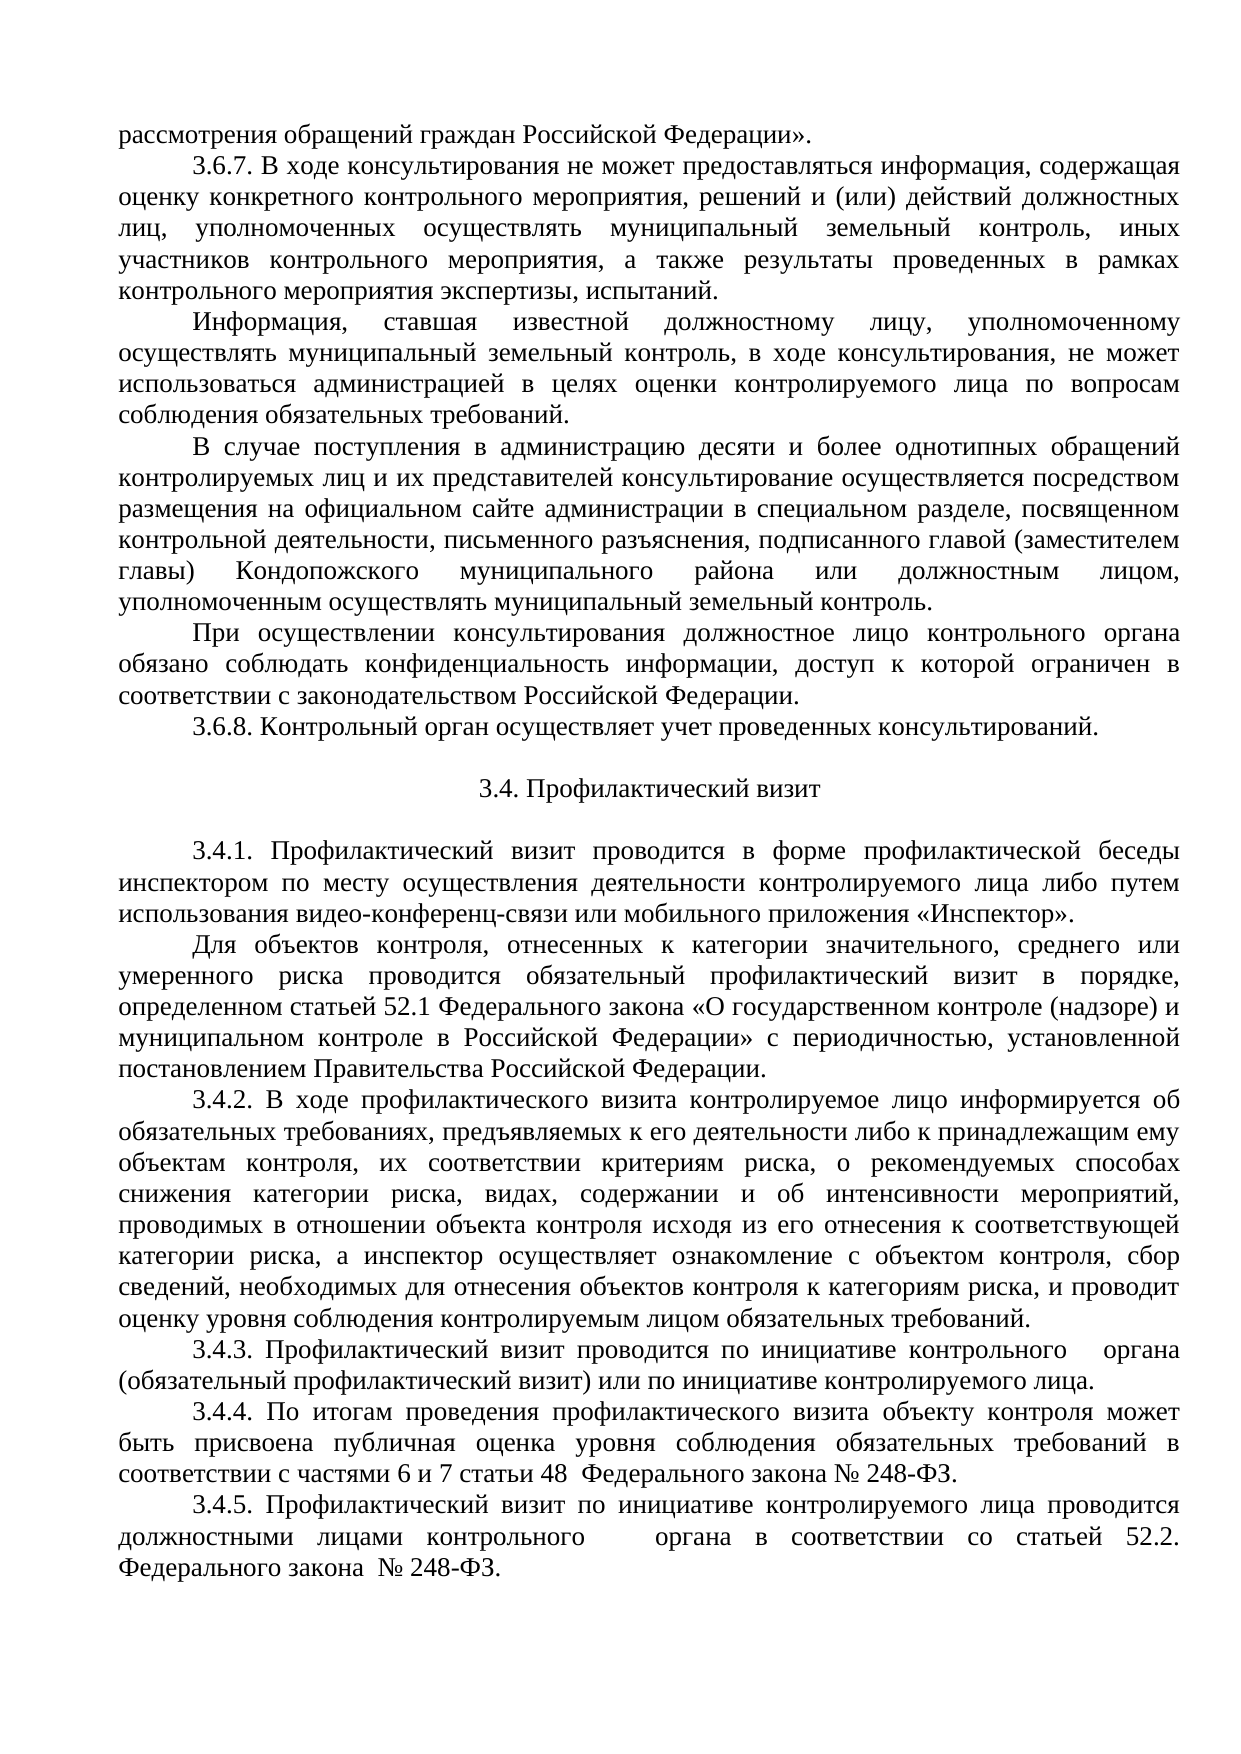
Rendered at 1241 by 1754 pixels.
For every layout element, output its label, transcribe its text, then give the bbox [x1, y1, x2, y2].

text В случае поступления в администрацию десяти и более однотипных обращений контролируемых лиц и их представителей консультирование осуществляется посредством размещения на официальном сайте администрации в специальном разделе, посвященном контрольной деятельности, письменного разъяснения, подписанного главой (заместителем главы) Кондопожского муниципального района или должностным лицом, уполномоченным осуществлять муниципальный земельный контроль. [118, 429, 1181, 616]
text Информация, ставшая известной должностному лицу, уполномоченному осуществлять муниципальный земельный контроль, в ходе консультирования, не может использоваться администрацией в целях оценки контролируемого лица по вопросам соблюдения обязательных требований. [118, 305, 1181, 429]
text Для объектов контроля, отнесенных к категории значительного, среднего или умеренного риска проводится обязательный профилактический визит в порядке, определенном статьей 52.1 Федерального закона «О государственном контроле (надзоре) и муниципальном контроле в Российской Федерации» с периодичностью, установленной постановлением Правительства Российской Федерации. [118, 928, 1181, 1084]
text При осуществлении консультирования должностное лицо контрольного органа обязано соблюдать конфиденциальность информации, доступ к которой ограничен в соответствии с законодательством Российской Федерации. [118, 616, 1181, 710]
text 3.4. Профилактический визит [118, 772, 1181, 803]
text 3.4.5. Профилактический визит по инициативе контролируемого лица проводится должностными лицами контрольного органа в соответствии со статьей 52.2. Федерального закона № 248-ФЗ. [118, 1488, 1181, 1582]
text 3.4.1. Профилактический визит проводится в форме профилактической беседы инспектором по месту осуществления деятельности контролируемого лица либо путем использования видео-конференц-связи или мобильного приложения «Инспектор». [118, 834, 1181, 928]
text 3.6.8. Контрольный орган осуществляет учет проведенных консультирований. [118, 710, 1181, 741]
text 3.4.2. В ходе профилактического визита контролируемое лицо информируется об обязательных требованиях, предъявляемых к его деятельности либо к принадлежащим ему объектам контроля, их соответствии критериям риска, о рекомендуемых способах снижения категории риска, видах, содержании и об интенсивности мероприятий, проводимых в отношении объекта контроля исходя из его отнесения к соответствующей категории риска, а инспектор осуществляет ознакомление с объектом контроля, сбор сведений, необходимых для отнесения объектов контроля к категориям риска, и проводит оценку уровня соблюдения контролируемым лицом обязательных требований. [118, 1084, 1181, 1333]
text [118, 118, 1181, 149]
text 3.4.4. По итогам проведения профилактического визита объекту контроля может быть присвоена публичная оценка уровня соблюдения обязательных требований в соответствии с частями 6 и 7 статьи 48 Федерального закона № 248-ФЗ. [118, 1395, 1181, 1488]
text 3.6.7. В ходе консультирования не может предоставляться информация, содержащая оценку конкретного контрольного мероприятия, решений и (или) действий должностных лиц, уполномоченных осуществлять муниципальный земельный контроль, иных участников контрольного мероприятия, а также результаты проведенных в рамках контрольного мероприятия экспертизы, испытаний. [118, 149, 1181, 305]
text 3.4.3. Профилактический визит проводится по инициативе контрольного органа (обязательный профилактический визит) или по инициативе контролируемого лица. [118, 1333, 1181, 1395]
